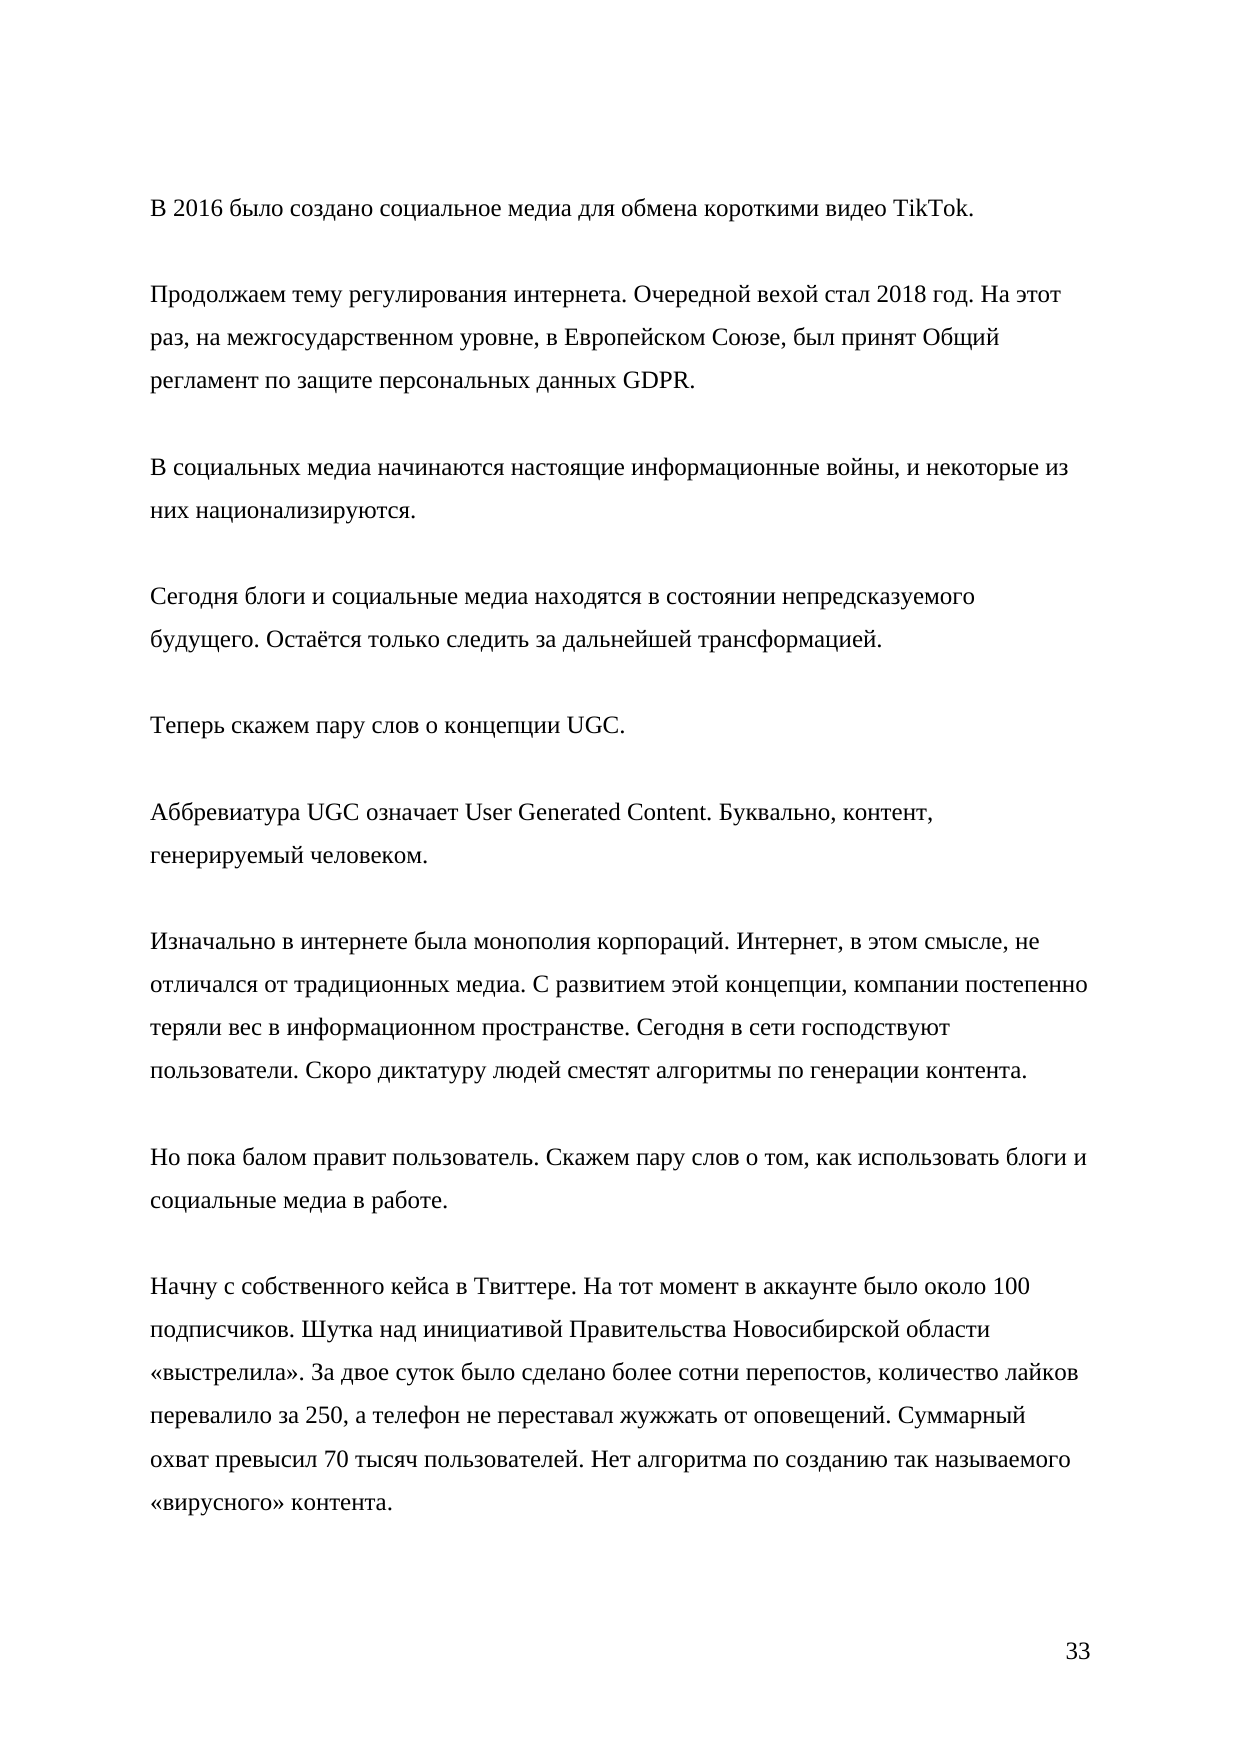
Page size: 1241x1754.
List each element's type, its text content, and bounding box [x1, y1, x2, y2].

text Продолжаем тему регулирования интернета. Очередной вехой стал 2018 год. На этот раз, на межгосударственном уровне, в Европейском Союзе, был принят Общий регламент по защите персональных данных GDPR. [150, 279, 1090, 394]
text Но пока балом правит пользователь. Скажем пару слов о том, как использовать блоги и социальные медиа в работе. [150, 1142, 1090, 1214]
text В 2016 было создано социальное медиа для обмена короткими видео TikTok. [150, 193, 1090, 222]
text Аббревиатура UGC означает User Generated Content. Буквально, контент, генерируемый человеком. [150, 797, 1090, 869]
text Теперь скажем пару слов о концепции UGC. [150, 711, 1090, 739]
text Начну с собственного кейса в Твиттере. На тот момент в аккаунте было около 100 подписчиков. Шутка над инициативой Правительства Новосибирской области «выстрелила». За двое суток было сделано более сотни перепостов, количество лайков перевалило за 250, а телефон не переставал жужжать от оповещений. Суммарный охват превысил 70 тысяч пользователей. Нет алгоритма по созданию так называемого «вирусного» контента. [150, 1271, 1090, 1516]
text Изначально в интернете была монополия корпораций. Интернет, в этом смысле, не отличался от традиционных медиа. С развитием этой концепции, компании постепенно теряли вес в информационном пространстве. Сегодня в сети господствуют пользователи. Скоро диктатуру людей сместят алгоритмы по генерации контента. [150, 926, 1090, 1084]
text Сегодня блоги и социальные медиа находятся в состоянии непредсказуемого будущего. Остаётся только следить за дальнейшей трансформацией. [150, 581, 1090, 653]
text В социальных медиа начинаются настоящие информационные войны, и некоторые из них национализируются. [150, 452, 1090, 524]
